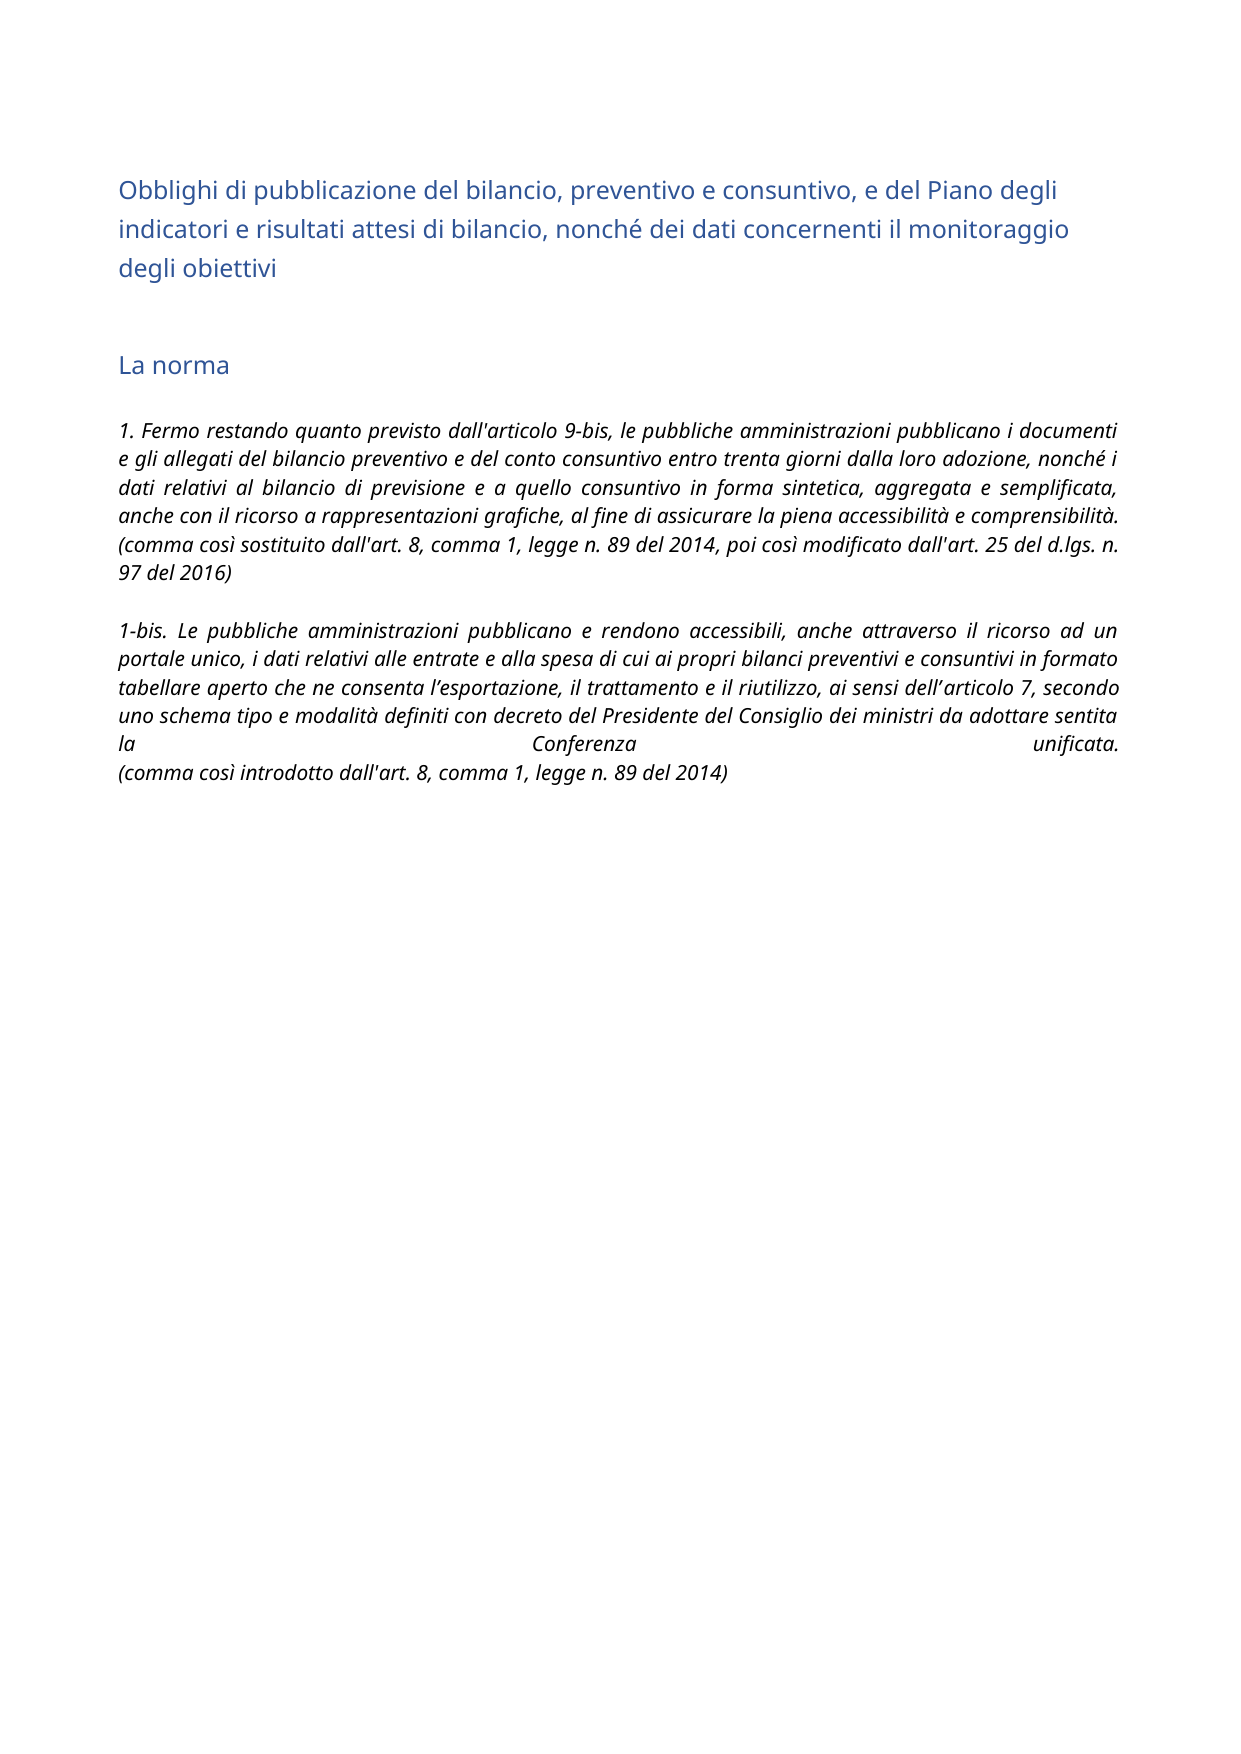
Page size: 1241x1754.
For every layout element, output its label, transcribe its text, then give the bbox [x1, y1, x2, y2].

text 1-bis. Le pubbliche amministrazioni pubblicano e rendono accessibili, anche attraverso il ricorso ad un portale unico, i dati relativi alle entrate e alla spesa di cui ai propri bilanci preventivi e consuntivi in formato tabellare aperto che ne consenta l’esportazione, il trattamento e il riutilizzo, ai sensi dell’articolo 7, secondo uno schema tipo e modalità definiti con decreto del Presidente del Consiglio dei ministri da adottare sentita la Conferenza unificata. (comma così introdotto dall'art. 8, comma 1, legge n. 89 del 2014) [118, 616, 1122, 786]
subtitle La norma [118, 348, 1122, 382]
subtitle Obblighi di pubblicazione del bilancio, preventivo e consuntivo, e del Piano degli indicatori e risultati attesi di bilancio, nonché dei dati concernenti il monitoraggio degli obiettivi [118, 173, 1122, 285]
text 1. Fermo restando quanto previsto dall'articolo 9-bis, le pubbliche amministrazioni pubblicano i documenti e gli allegati del bilancio preventivo e del conto consuntivo entro trenta giorni dalla loro adozione, nonché i dati relativi al bilancio di previsione e a quello consuntivo in forma sintetica, aggregata e semplificata, anche con il ricorso a rappresentazioni grafiche, al fine di assicurare la piena accessibilità e comprensibilità. (comma così sostituito dall'art. 8, comma 1, legge n. 89 del 2014, poi così modificato dall'art. 25 del d.lgs. n. 97 del 2016) [118, 416, 1122, 587]
